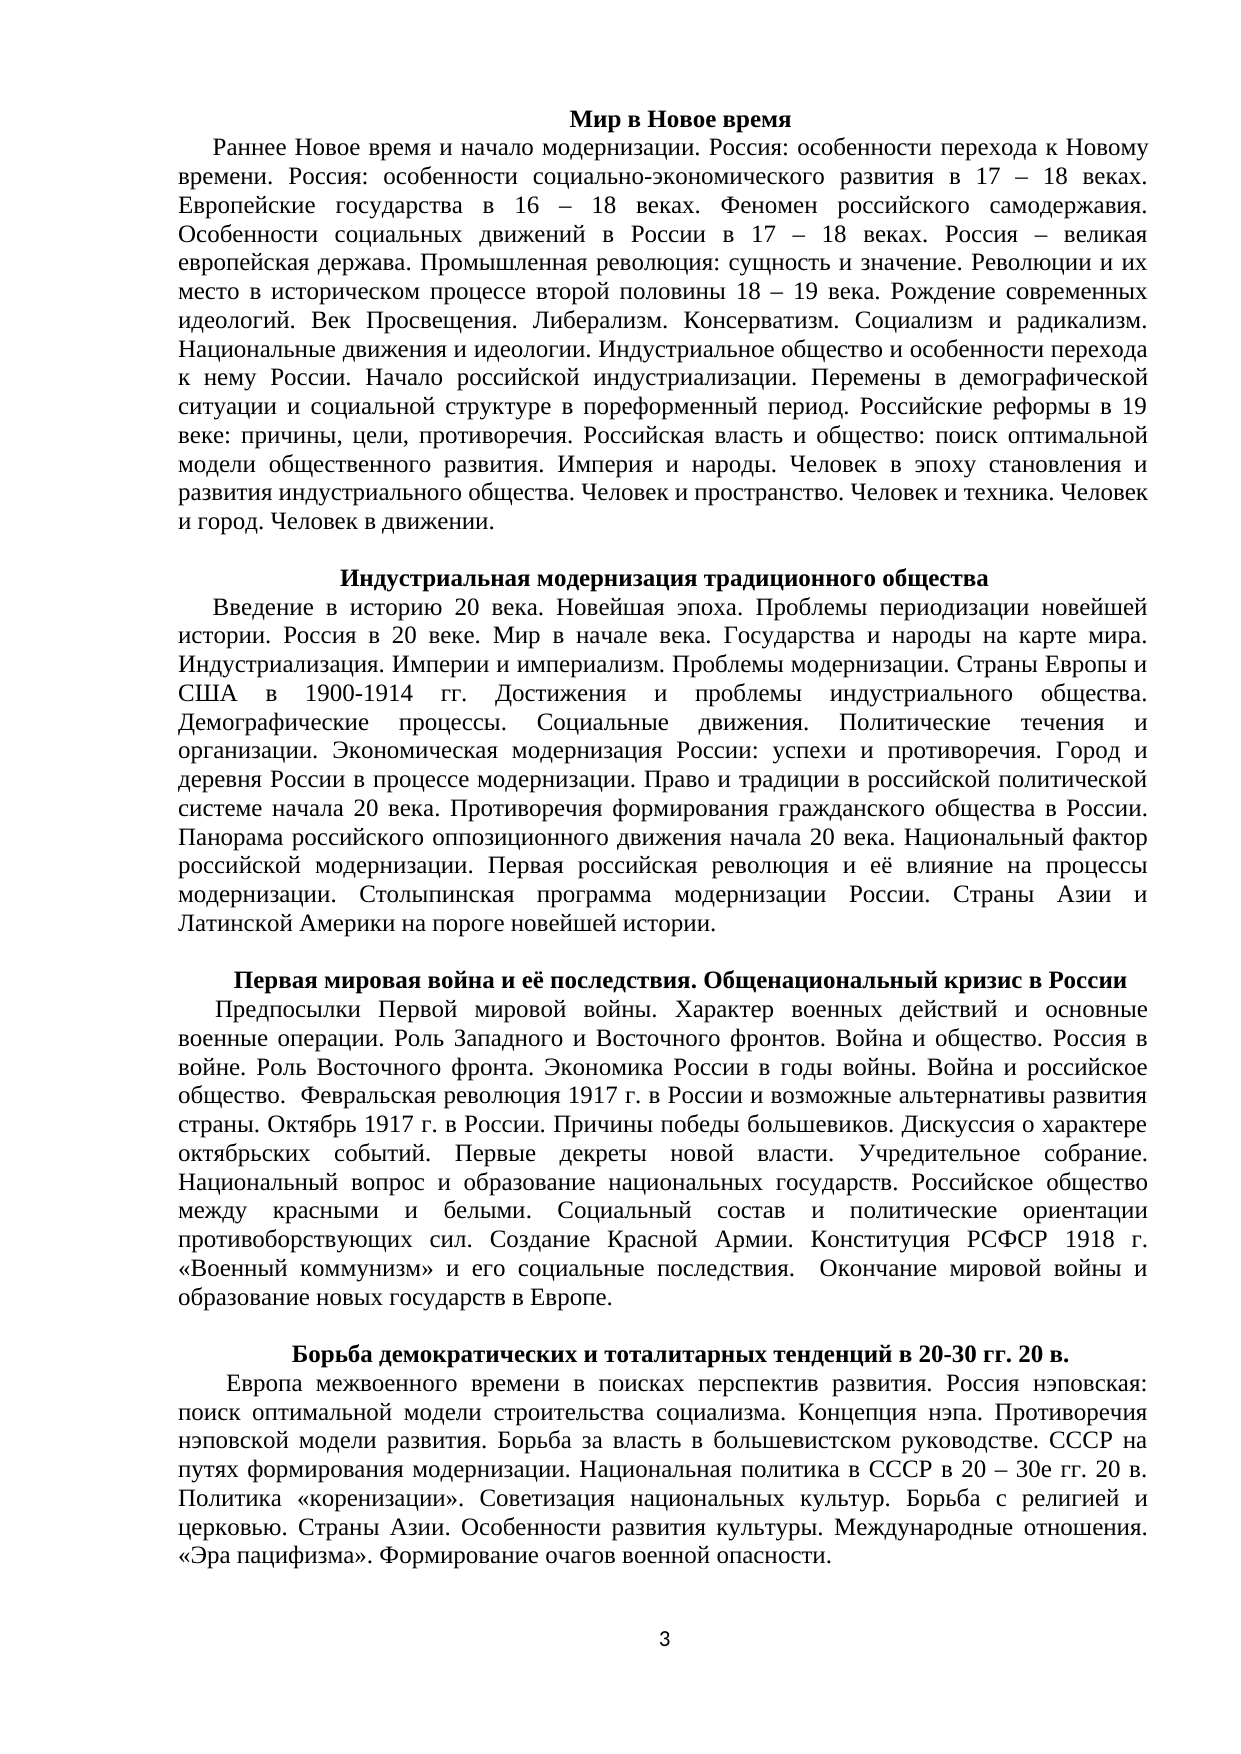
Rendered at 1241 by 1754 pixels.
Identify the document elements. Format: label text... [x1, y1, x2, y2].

text Раннее Новое время и начало модернизации. Россия: особенности перехода к Новому времени. Россия: особенности социально-экономического развития в 17 – 18 веках. Европейские государства в 16 – 18 веках. Феномен российского самодержавия. Особенности социальных движений в России в 17 – 18 веках. Россия – великая европейская держава. Промышленная революция: сущность и значение. Революции и их место в историческом процессе второй половины 18 – 19 века. Рождение современных идеологий. Век Просвещения. Либерализм. Консерватизм. Социализм и радикализм. Национальные движения и идеологии. Индустриальное общество и особенности перехода к нему России. Начало российской индустриализации. Перемены в демографической ситуации и социальной структуре в пореформенный период. Российские реформы в 19 веке: причины, цели, противоречия. Российская власть и общество: поиск оптимальной модели общественного развития. Империя и народы. Человек в эпоху становления и развития индустриального общества. Человек и пространство. Человек и техника. Человек и город. Человек в движении. [178, 132, 1149, 535]
text Введение в историю 20 века. Новейшая эпоха. Проблемы периодизации новейшей истории. Россия в 20 веке. Мир в начале века. Государства и народы на карте мира. Индустриализация. Империи и империализм. Проблемы модернизации. Страны Европы и США в 1900-1914 гг. Достижения и проблемы индустриального общества. Демографические процессы. Социальные движения. Политические течения и организации. Экономическая модернизация России: успехи и противоречия. Город и деревня России в процессе модернизации. Право и традиции в российской политической системе начала 20 века. Противоречия формирования гражданского общества в России. Панорама российского оппозиционного движения начала 20 века. Национальный фактор российской модернизации. Первая российская революция и её влияние на процессы модернизации. Столыпинская программа модернизации России. Страны Азии и Латинской Америки на пороге новейшей истории. [178, 592, 1149, 937]
text Предпосылки Первой мировой войны. Характер военных действий и основные военные операции. Роль Западного и Восточного фронтов. Война и общество. Россия в войне. Роль Восточного фронта. Экономика России в годы войны. Война и российское общество. Февральская революция 1917 г. в России и возможные альтернативы развития страны. Октябрь 1917 г. в России. Причины победы большевиков. Дискуссия о характере октябрьских событий. Первые декреты новой власти. Учредительное собрание. Национальный вопрос и образование национальных государств. Российское общество между красными и белыми. Социальный состав и политические ориентации противоборствующих сил. Создание Красной Армии. Конституция РСФСР 1918 г. «Военный коммунизм» и его социальные последствия. Окончание мировой войны и образование новых государств в Европе. [178, 994, 1149, 1310]
text Первая мировая война и её последствия. Общенациональный кризис в России [178, 965, 1149, 994]
text Мир в Новое время [178, 104, 1149, 132]
text Индустриальная модернизация традиционного общества [177, 563, 1152, 592]
text Борьба демократических и тоталитарных тенденций в 20-30 гг. 20 в. [178, 1339, 1149, 1368]
text Европа межвоенного времени в поисках перспектив развития. Россия нэповская: поиск оптимальной модели строительства социализма. Концепция нэпа. Противоречия нэповской модели развития. Борьба за власть в большевистском руководстве. СССР на путях формирования модернизации. Национальная политика в СССР в 20 – 30е гг. 20 в. Политика «коренизации». Советизация национальных культур. Борьба с религией и церковью. Страны Азии. Особенности развития культуры. Международные отношения. «Эра пацифизма». Формирование очагов военной опасности. [178, 1368, 1149, 1569]
